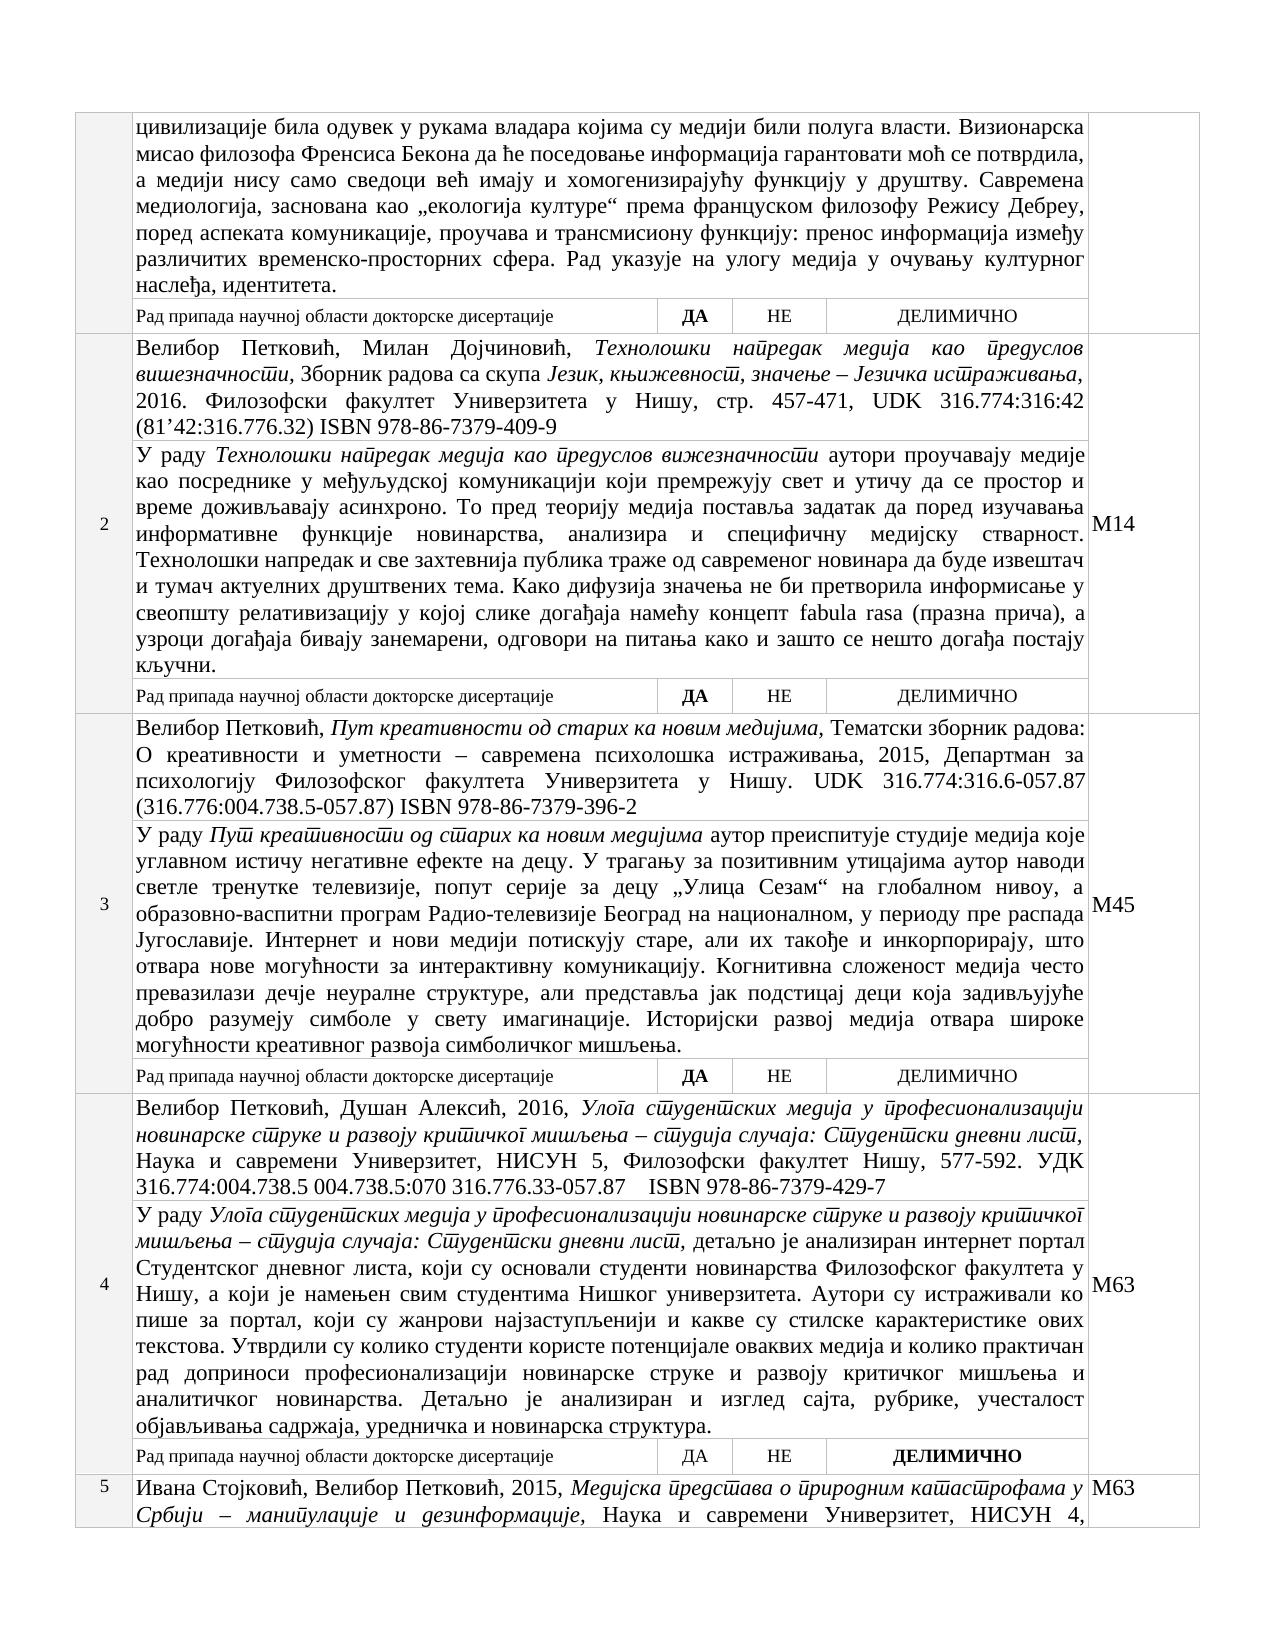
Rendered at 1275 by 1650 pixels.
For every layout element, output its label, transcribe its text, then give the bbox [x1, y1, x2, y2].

table_cell Рад припада научној области докторске дисертације [133, 1439, 657, 1473]
table_cell НЕ [733, 299, 826, 333]
table_cell НЕ [733, 679, 826, 713]
table_cell Велибор Петковић, Милан Дојчиновић, Технолошки напредак медија као предуслов вишезначности, Зборник радова са скупа Језик, књижевност, значење – Језичка истраживања, 2016. Филозофски факултет Универзитета у Нишу, стр. 457-471, UDK 316.774:316:42 (81’42:316.776.32) ISBN 978-86-7379-409-9 [133, 334, 1088, 439]
table_cell У раду Улога студентских медија у професионализацији новинарске струке и развоју критичког мишљења – студија случаја: Студентски дневни лист, детаљно је анализиран интернет портал Студентског дневног листа, који су основали студенти новинарства Филозофског факултета у Нишу, а који је намењен свим студентима Нишког универзитета. Аутори су истраживали ко пише за портал, који су жанрови најзаступљенији и какве су стилске карактеристике ових текстова. Утврдили су колико студенти користе потенцијале оваквих медија и колико практичан рад доприноси професионализацији новинарске струке и развоју критичког мишљења и аналитичког новинарства. Детаљно је анализиран и изглед сајта, рубрике, учесталост објављивања садржаја, уредничка и новинарска структура. [133, 1201, 1088, 1438]
table_cell 3 [76, 714, 132, 1093]
table_cell НЕ [733, 1059, 826, 1093]
table_cell ДА [658, 1439, 732, 1473]
table_cell Рад припада научној области докторске дисертације [133, 679, 657, 713]
table_cell 5 [76, 1475, 132, 1527]
table_cell ДЕЛИМИЧНО [827, 1059, 1088, 1093]
table_cell M14 [1089, 334, 1199, 713]
table_cell ДА [658, 299, 732, 333]
table_cell 2 [76, 334, 132, 713]
table_cell M45 [1089, 714, 1199, 1093]
table_cell ДА [658, 679, 732, 713]
table_cell Рад припада научној области докторске дисертације [133, 1059, 657, 1093]
table_cell ДЕЛИМИЧНО [827, 1439, 1088, 1473]
table_cell У раду Технолошки напредак медија као предуслов вижезначности аутори проучавају медије као посреднике у међуљудској комуникацији који премрежују свет и утичу да се простор и време доживљавају асинхроно. То пред теорију медија поставља задатак да поред изучавања информативне функције новинарства, анализира и специфичну медијску стварност. Технолошки напредак и све захтевнија публика траже од савременог новинара да буде извештач и тумач актуелних друштвених тема. Како дифузија значења не би претворила информисање у свеопшту релативизацију у којој слике догађаја намећу концепт fabula rasa (празна прича), а узроци догађаја бивају занемарени, одговори на питања како и зашто се нешто догађа постају кључни. [133, 441, 1088, 678]
table_cell 4 [76, 1094, 132, 1473]
table_cell ДЕЛИМИЧНО [827, 299, 1088, 333]
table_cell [133, 1475, 1088, 1527]
table_cell Велибор Петковић, Пут креативности од старих ка новим медијима, Тематски зборник радова: О креативности и уметности – савремена психолошка истраживања, 2015, Департман за психологију Филозофског факултета Универзитета у Нишу. UDK 316.774:316.6-057.87 (316.776:004.738.5-057.87) ISBN 978-86-7379-396-2 [133, 714, 1088, 820]
table_cell НЕ [733, 1439, 826, 1473]
table_cell М63 [1089, 1094, 1199, 1473]
table_cell ДА [658, 1059, 732, 1093]
table_cell ДЕЛИМИЧНО [827, 679, 1088, 713]
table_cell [133, 113, 1088, 298]
table_cell Рад припада научној области докторске дисертације [133, 299, 657, 333]
table_cell У раду Пут креативности од старих ка новим медијима аутор преиспитује студије медија које углавном истичу негативне ефекте на децу. У трагању за позитивним утицајима аутор наводи светле тренутке телевизије, попут серије за децу „Улица Сезам“ на глобалном нивоу, а образовно-васпитни програм Радио-телевизије Београд на националном, у периоду пре распада Југославије. Интернет и нови медији потискују старе, али их такође и инкорпорирају, што отвара нове могућности за интерактивну комуникацију. Когнитивна сложеност медија често превазилази дечје неуралне структуре, али представља јак подстицај деци која задивљујуће добро разумеју симболе у свету имагинације. Историјски развој медија отвара широке могућности креативног развоја симболичког мишљења. [133, 821, 1088, 1058]
table_cell Велибор Петковић, Душан Алексић, 2016, Улога студентских медија у професионализацији новинарске струке и развоју критичког мишљења – студија случаја: Студентски дневни лист, Наука и савремени Универзитет, НИСУН 5, Филозофски факултет Нишу, 577-592. УДК 316.774:004.738.5 004.738.5:070 316.776.33-057.87 ISBN 978-86-7379-429-7 [133, 1094, 1088, 1200]
table_cell М63 [1089, 1475, 1199, 1527]
